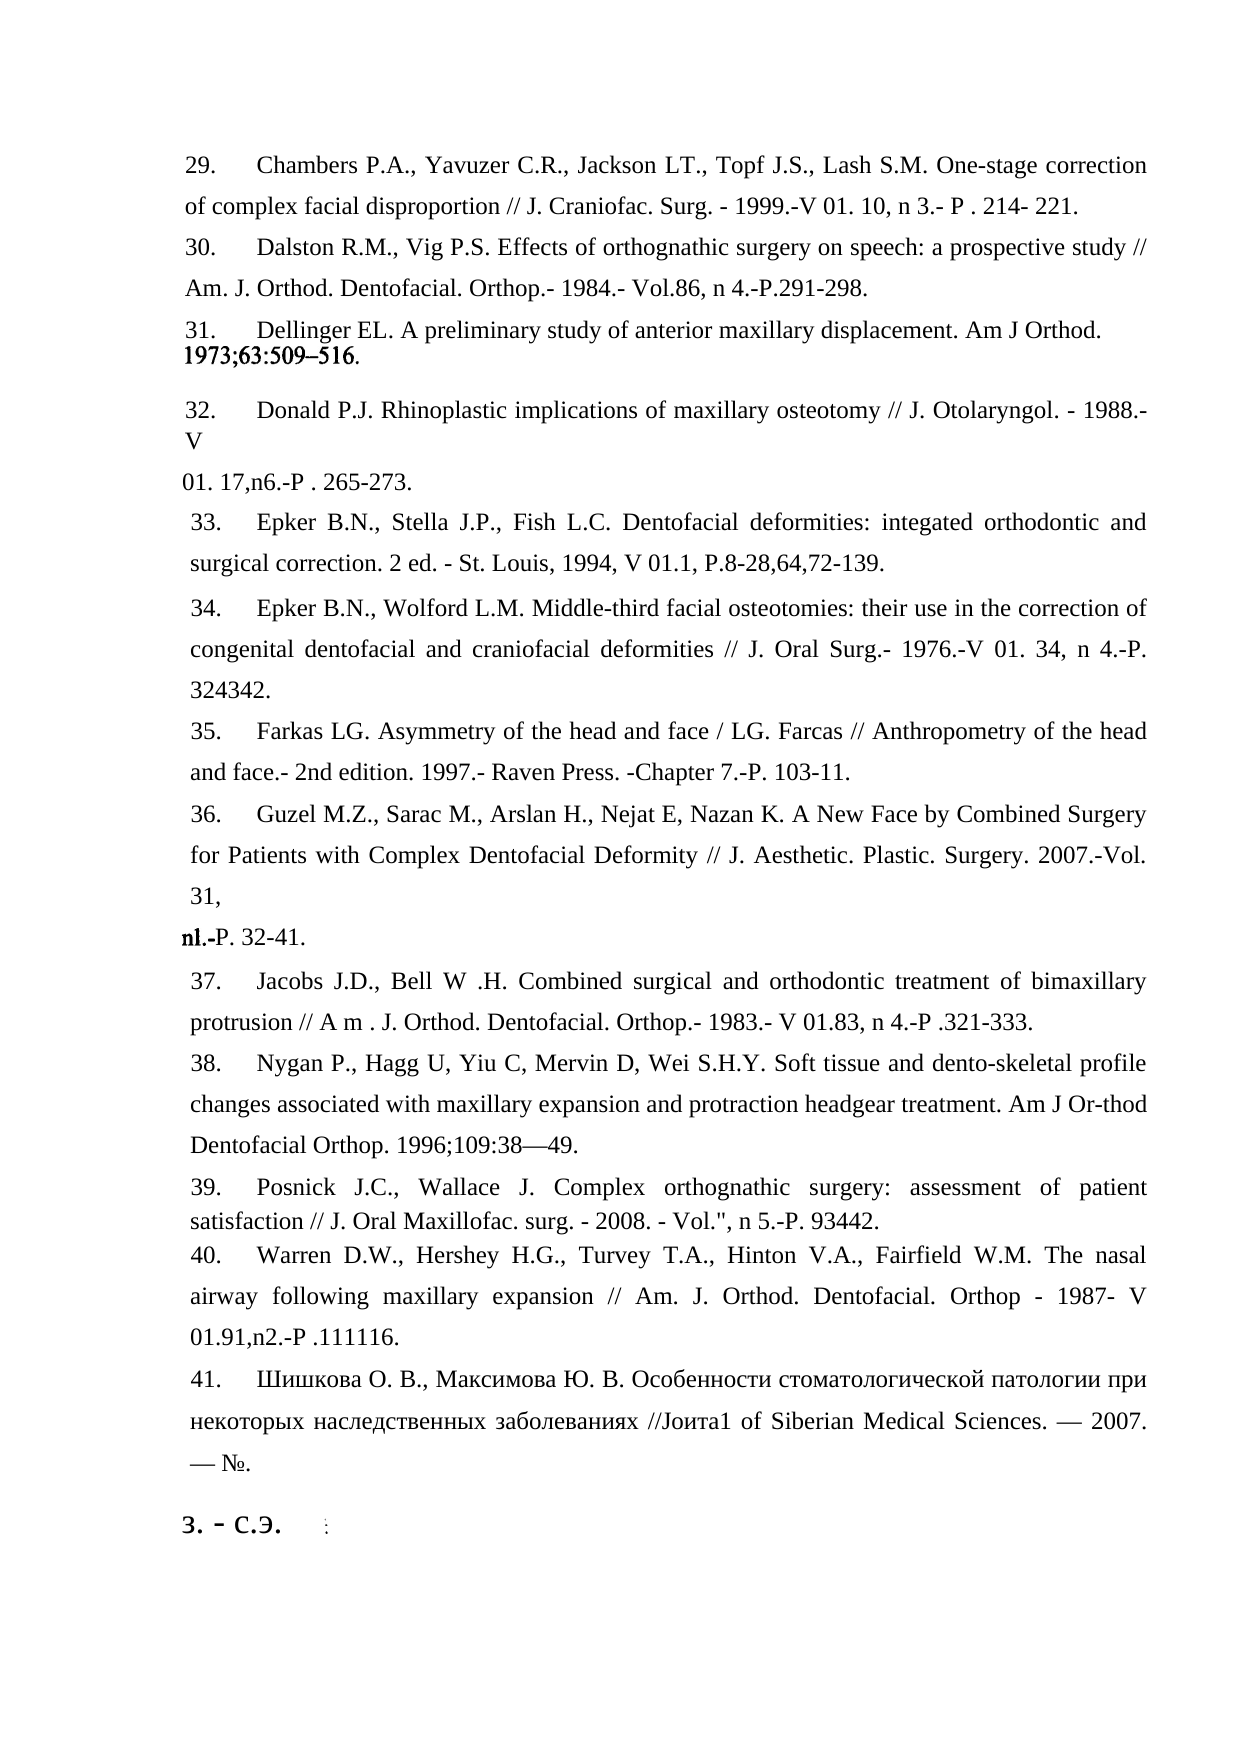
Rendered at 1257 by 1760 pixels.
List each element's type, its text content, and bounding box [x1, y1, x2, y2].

list Farkas LG. Asymmetry of the head and face / LG. Farcas // Anthropometry of the head and face.- 2nd edition. 1997.- Raven Press. -Chapter 7.-P. 103-11. [190, 716, 1148, 786]
list Warren D.W., Hershey H.G., Turvey T.A., Hinton V.A., Fairfield W.M. The nasal airway following maxillary expansion // Am. J. Orthod. Dentofacial. Orthop - 1987- V 01.91,n2.-P .111116. [190, 1240, 1148, 1351]
picture [324, 1518, 328, 1534]
list Jacobs J.D., Bell W .H. Combined surgical and orthodontic treatment of bimaxillary protrusion // A m . J. Orthod. Dentofacial. Orthop.- 1983.- V 01.83, n 4.-P .321-333. [190, 966, 1148, 1036]
list Chambers P.A., Yavuzer C.R., Jackson LT., Topf J.S., Lash S.M. One-stage correction of complex facial disproportion // J. Craniofac. Surg. - 1999.-V 01. 10, n 3.- P . 214- 221. [184, 150, 1148, 220]
text з. - с.э. [181, 1500, 1157, 1541]
list Donald P.J. Rhinoplastic implications of maxillary osteotomy // J. Otolaryngol. - 1988.-V [184, 395, 1148, 455]
list Epker B.N., Wolford L.M. Middle-third facial osteotomies: their use in the correction of congenital dentofacial and craniofacial deformities // J. Oral Surg.- 1976.-V 01. 34, n 4.-P. 324342. [190, 593, 1148, 704]
text P. 32-41. [181, 922, 1148, 951]
list Dellinger EL. A preliminary study of anterior maxillary displacement. Am J Orthod. [184, 315, 1148, 343]
picture [181, 928, 215, 946]
list Шишкова О. В., Максимова Ю. В. Особенности стоматологической патологии при некоторых наследственных заболеваниях //Јоита1 of Siberian Medical Sciences. — 2007. — №. [190, 1364, 1148, 1477]
list Epker B.N., Stella J.P., Fish L.C. Dentofacial deformities: integated orthodontic and surgical correction. 2 ed. - St. Louis, 1994, V 01.1, P.8-28,64,72-139. [190, 507, 1148, 577]
text 01. 17,n6.-P . 265-273. [181, 467, 1148, 495]
list Dalston R.M., Vig P.S. Effects of orthognathic surgery on speech: a prospective study // Am. J. Orthod. Dentofacial. Orthop.- 1984.- Vol.86, n 4.-P.291-298. [184, 232, 1148, 302]
list Posnick J.C., Wallace J. Complex orthognathic surgery: assessment of patient satisfaction // J. Oral Maxillofac. surg. - 2008. - Vol.", n 5.-P. 93442. [190, 1172, 1148, 1234]
picture [185, 346, 359, 368]
list Nygan P., Hagg U, Yiu C, Mervin D, Wei S.H.Y. Soft tissue and dento-skeletal profile changes associated with maxillary expansion and protraction headgear treatment. Am J Or-thod Dentofacial Orthop. 1996;109:38—49. [190, 1048, 1148, 1159]
list Guzel M.Z., Sarac M., Arslan H., Nejat E, Nazan K. A New Face by Combined Surgery for Patients with Complex Dentofacial Deformity // J. Aesthetic. Plastic. Surgery. 2007.-Vol. 31, [190, 799, 1148, 910]
